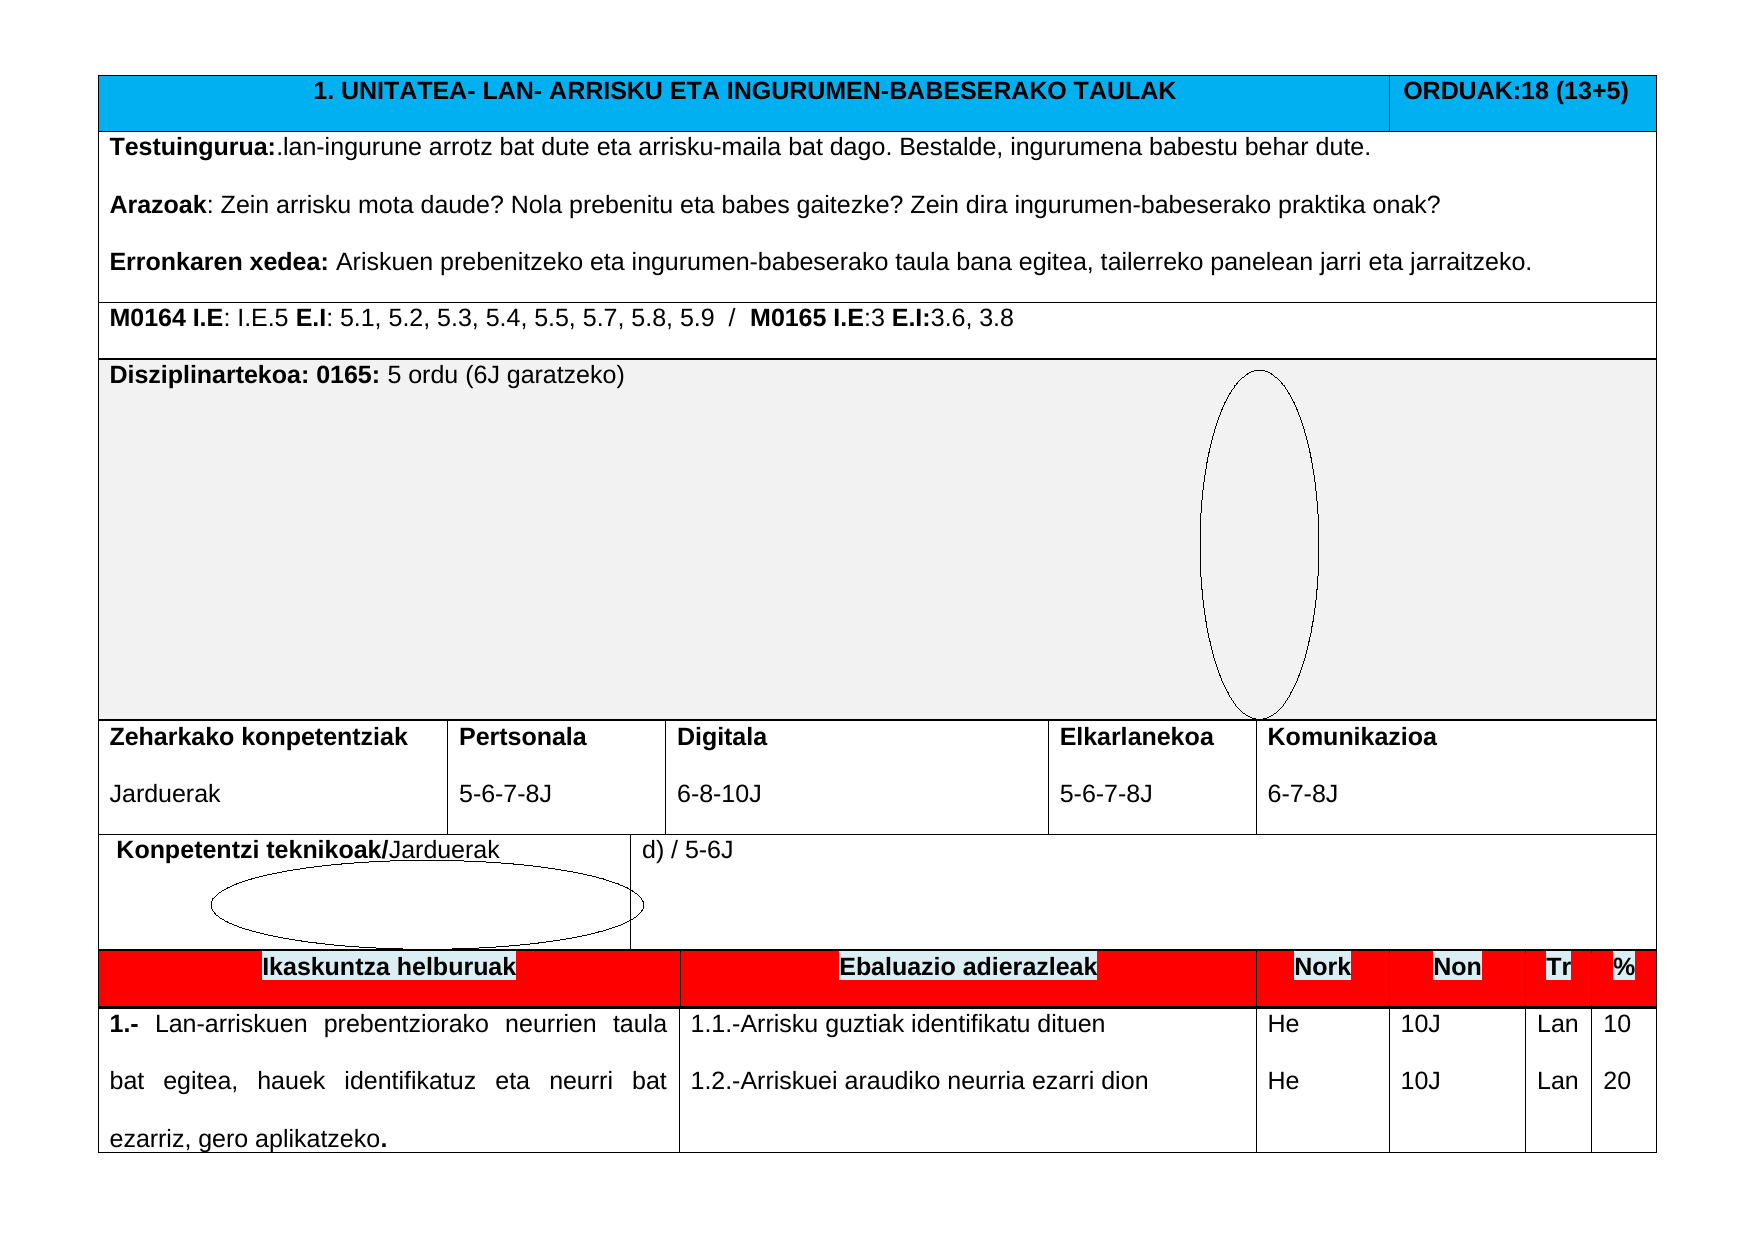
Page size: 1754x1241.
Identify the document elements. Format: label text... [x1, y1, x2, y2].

table_cell Testuingurua:.lan-ingurune arrotz bat dute eta arrisku-maila bat dago. Bestalde, ingurumena babestu behar dute. Arazoak: Zein arrisku mota daude? Nola prebenitu eta babes gaitezke? Zein dira ingurumen-babeserako praktika onak? Erronkaren xedea: Ariskuen prebenitzeko eta ingurumen-babeserako taula bana egitea, tailerreko panelean jarri eta jarraitzeko. [99, 132, 1656, 302]
table_cell Zeharkako konpetentziak Jarduerak [99, 721, 447, 834]
table_cell M0164 I.E: I.E.5 E.I: 5.1, 5.2, 5.3, 5.4, 5.5, 5.7, 5.8, 5.9 / M0165 I.E:3 E.I:3.6, 3.8 [99, 303, 1656, 358]
table_header 1. UNITATEA- LAN- ARRISKU ETA INGURUMEN-BABESERAKO TAULAK [99, 76, 1389, 131]
table_cell Lan Lan Lan [1526, 1009, 1591, 1152]
table_cell 10J 10J 10J [1390, 1009, 1525, 1152]
table_cell Digitala 6-8-10J [666, 721, 1048, 834]
table_cell Non [1390, 951, 1525, 1006]
table_cell Ikaskuntza helburuak [99, 951, 680, 1006]
table_cell % [1592, 951, 1656, 1006]
table_cell Pertsonala 5-6-7-8J [448, 721, 665, 834]
table_cell Tr [1526, 951, 1591, 1006]
table_cell Disziplinartekoa: 0165: 5 ordu (6J garatzeko) [99, 360, 1656, 719]
table_cell d) / 5-6J [631, 835, 1656, 949]
table_cell Komunikazioa 6-7-8J [1257, 721, 1656, 834]
table_cell Nork [1257, 951, 1389, 1006]
table_cell He He He [1257, 1009, 1389, 1152]
table_cell Konpetentzi teknikoak/Jarduerak [99, 835, 630, 949]
table_cell 10 20 5 [1592, 1009, 1656, 1152]
table_header ORDUAK:18 (13+5) [1390, 76, 1656, 131]
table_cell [680, 1009, 1256, 1152]
table_cell Elkarlanekoa 5-6-7-8J [1049, 721, 1256, 834]
table_cell Ebaluazio adierazleak [681, 951, 1256, 1006]
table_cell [99, 1009, 679, 1152]
